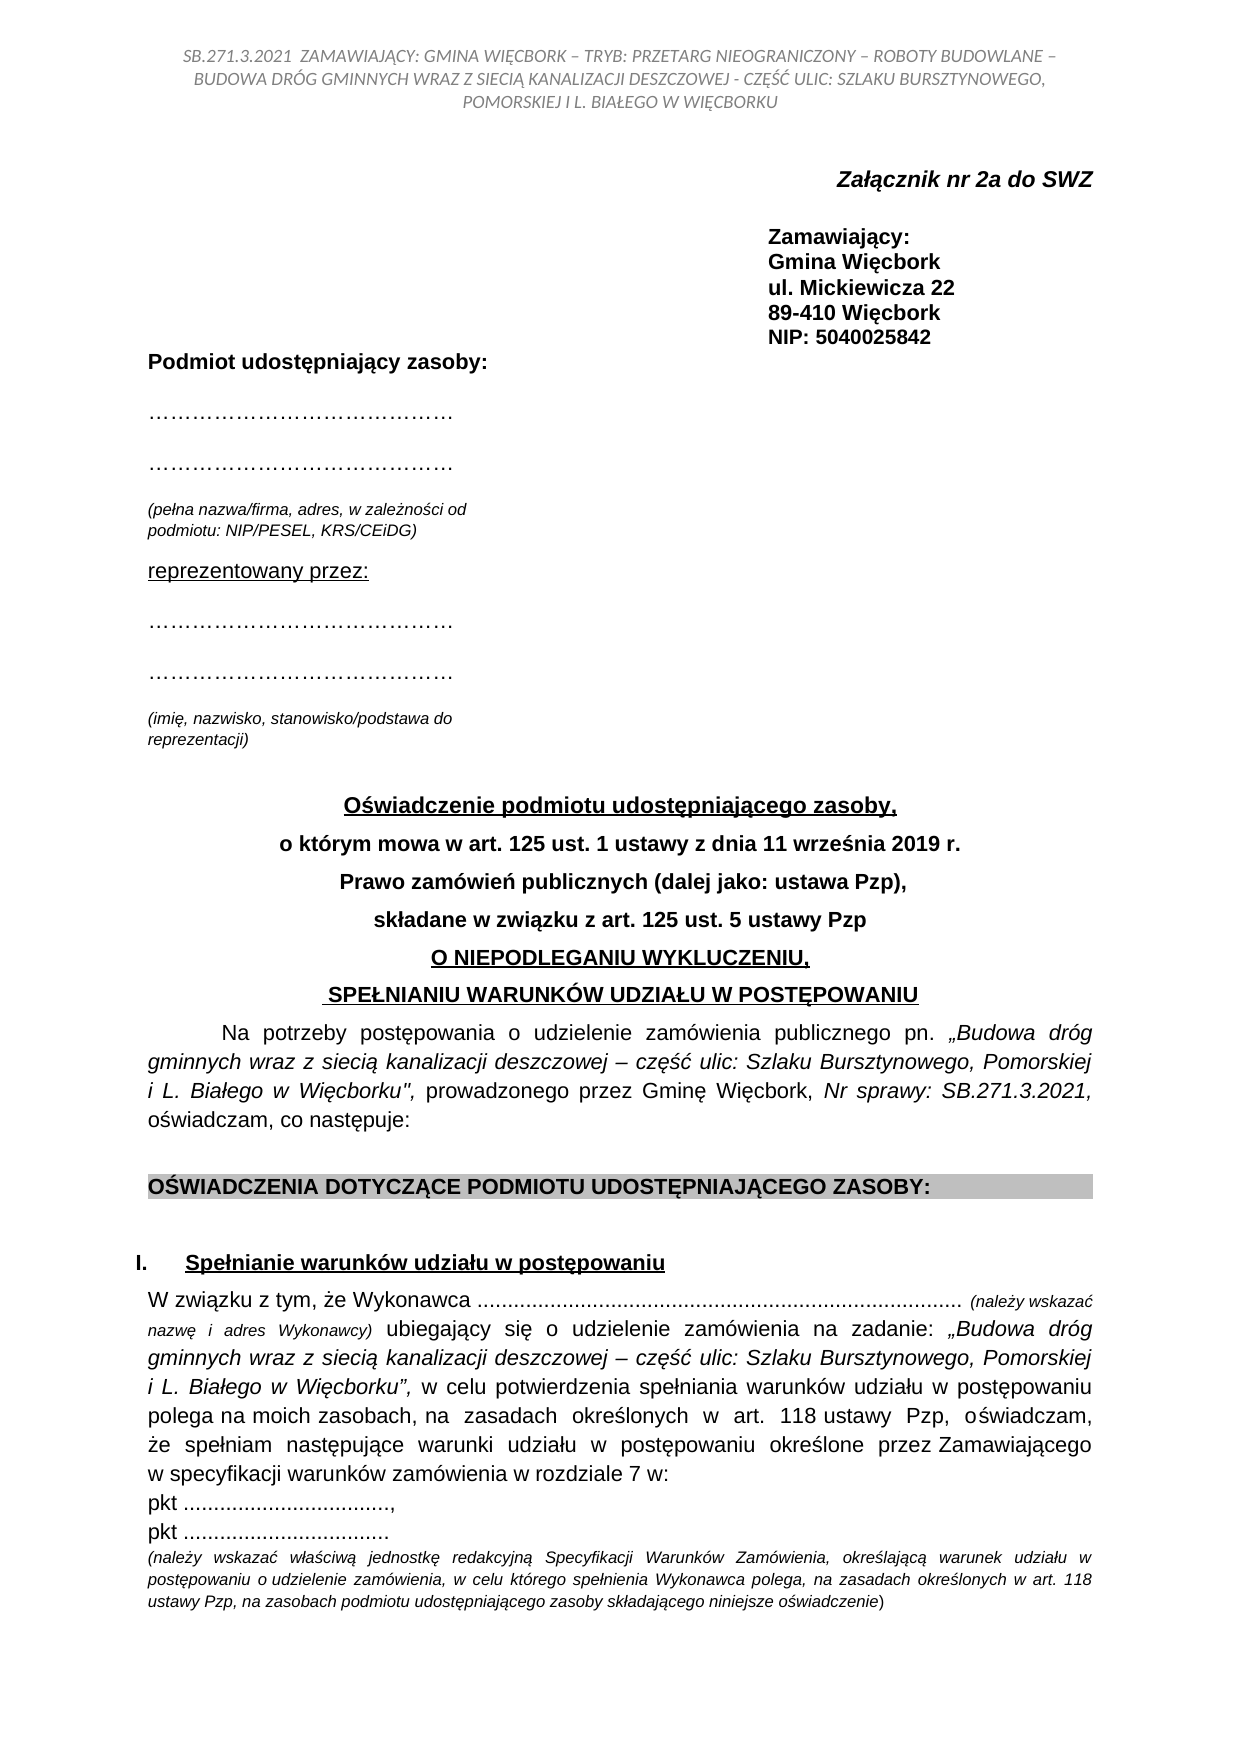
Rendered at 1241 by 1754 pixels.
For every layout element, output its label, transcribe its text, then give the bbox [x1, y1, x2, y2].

text ………………………………………………………………………… [148, 399, 472, 475]
text Oświadczenie podmiotu udostępniającego zasoby, [148, 792, 1093, 818]
subtitle Załącznik nr 2a do SWZ [148, 166, 1093, 192]
text Zamawiający: [694, 224, 1093, 249]
text (należy wskazać właściwą jednostkę redakcyjną Specyfikacji Warunków Zamówienia, określającą warunek udziału w postępowaniu o udzielenie zamówienia, w celu którego spełnienia Wykonawca polega, na zasadach określonych w art. 118 ustawy Pzp, na zasobach podmiotu udostępniającego zasoby składającego niniejsze oświadczenie) [148, 1548, 1093, 1611]
text 89-410 Więcbork [768, 299, 1093, 325]
list Spełnianie warunków udziału w postępowaniu [148, 1249, 1093, 1275]
text o którym mowa w art. 125 ust. 1 ustawy z dnia 11 września 2019 r. [148, 831, 1093, 856]
text Podmiot udostępniający zasoby: [148, 349, 1093, 374]
text SPEŁNIANIU WARUNKÓW UDZIAŁU W POSTĘPOWANIU [148, 982, 1093, 1008]
text Na potrzeby postępowania o udzielenie zamówienia publicznego pn. „Budowa dróg gminnych wraz z siecią kanalizacji deszczowej – część ulic: Szlaku Bursztynowego, Pomorskiej i L. Białego w Więcborku", prowadzonego przez Gminę Więcbork, Nr sprawy: SB.271.3.2021, oświadczam, co następuje: [148, 1020, 1093, 1132]
text (pełna nazwa/firma, adres, w zależności od podmiotu: NIP/PESEL, KRS/CEiDG) [148, 500, 472, 540]
text O NIEPODLEGANIU WYKLUCZENIU, [148, 944, 1093, 970]
text pkt .................................., [148, 1490, 1093, 1515]
text ul. Mickiewicza 22 [768, 274, 1093, 299]
text ………………………………………………………………………… [148, 608, 472, 684]
text W związku z tym, że Wykonawca ................................................................................ (należy wskazać nazwę i adres Wykonawcy) ubiegający się o udzielenie zamówienia na zadanie: „Budowa dróg gminnych wraz z siecią kanalizacji deszczowej – część ulic: Szlaku Bursztynowego, Pomorskiej i L. Białego w Więcborku”, w celu potwierdzenia spełniania warunków udziału w postępowaniu polega na moich zasobach, na zasadach określonych w art. 118 ustawy Pzp, oświadczam, że spełniam następujące warunki udziału w postępowaniu określone przez Zamawiającego w specyfikacji warunków zamówienia w rozdziale 7 w: [148, 1287, 1093, 1486]
text reprezentowany przez: [148, 558, 1093, 583]
text (imię, nazwisko, stanowisko/podstawa do reprezentacji) [148, 709, 472, 749]
text OŚWIADCZENIA DOTYCZĄCE PODMIOTU UDOSTĘPNIAJĄCEGO ZASOBY: [148, 1174, 1093, 1199]
text NIP: 5040025842 [768, 325, 1093, 349]
text pkt .................................. [148, 1519, 1093, 1544]
text Prawo zamówień publicznych (dalej jako: ustawa Pzp), [148, 869, 1093, 894]
text Gmina Więcbork [768, 249, 1093, 274]
text składane w związku z art. 125 ust. 5 ustawy Pzp [148, 907, 1093, 932]
